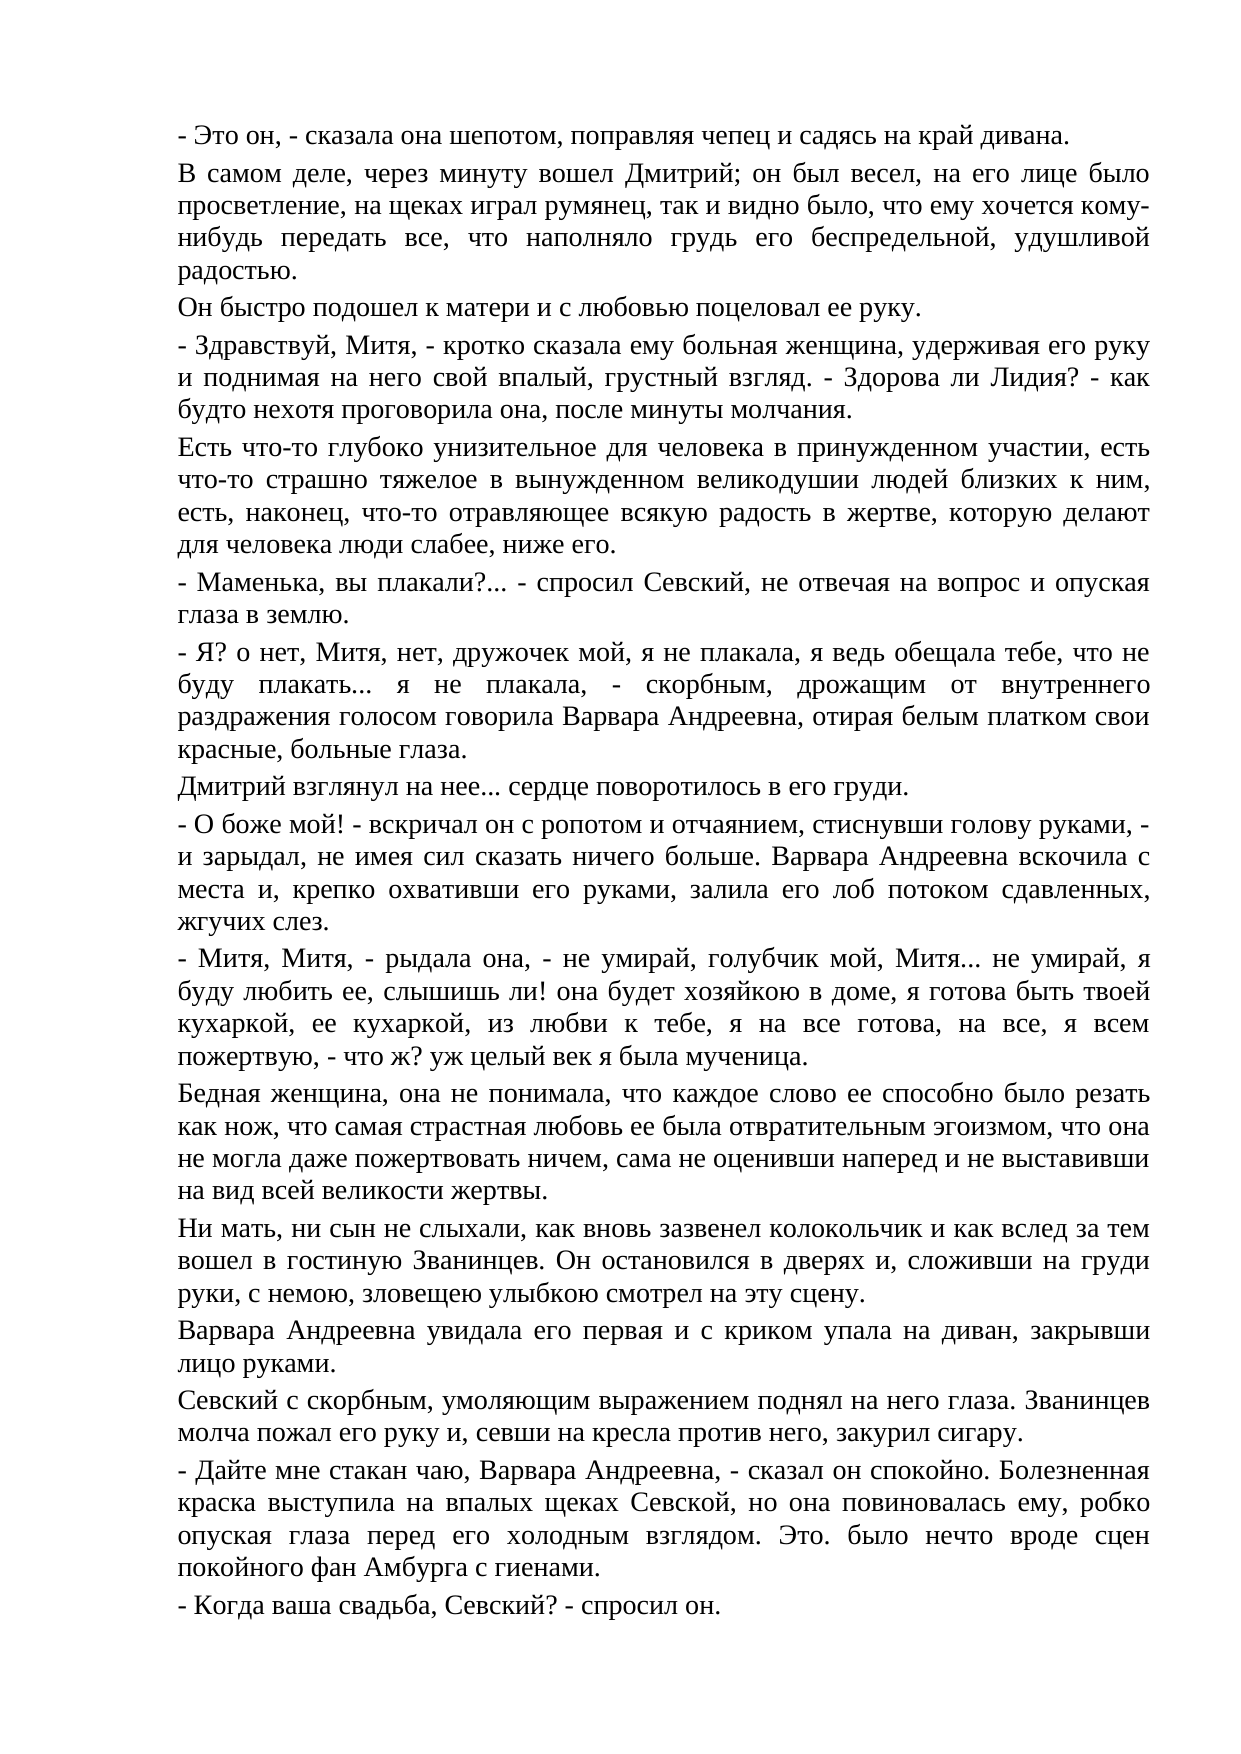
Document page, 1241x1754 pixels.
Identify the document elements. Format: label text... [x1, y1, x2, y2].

text Ни мать, ни сын не слыхали, как вновь зазвенел колокольчик и как вслед за тем вошел в гостиную Званинцев. Он остановился в дверях и, сложивши на груди руки, с немою, зловещею улыбкою смотрел на эту сцену. [177, 1211, 1152, 1308]
text - Дайте мне стакан чаю, Варвара Андреевна, - сказал он спокойно. Болезненная краска выступила на впалых щеках Севской, но она повиновалась ему, робко опуская глаза перед его холодным взглядом. Это. было нечто вроде сцен покойного фан Амбурга с гиенами. [177, 1453, 1152, 1583]
text - Когда ваша свадьба, Севский? - спросил он. [177, 1588, 1152, 1620]
text - Это он, - сказала она шепотом, поправляя чепец и садясь на край дивана. [177, 118, 1152, 151]
text Севский с скорбным, умоляющим выражением поднял на него глаза. Званинцев молча пожал его руку и, севши на кресла против него, закурил сигару. [177, 1383, 1152, 1448]
text - Я? о нет, Митя, нет, дружочек мой, я не плакала, я ведь обещала тебе, что не буду плакать... я не плакала, - скорбным, дрожащим от внутреннего раздражения голосом говорила Варвара Андреевна, отирая белым платком свои красные, больные глаза. [177, 635, 1152, 764]
text Он быстро подошел к матери и с любовью поцеловал ее руку. [177, 290, 1152, 323]
text Дмитрий взглянул на нее... сердце поворотилось в его груди. [177, 769, 1152, 802]
text - Здравствуй, Митя, - кротко сказала ему больная женщина, удерживая его руку и поднимая на него свой впалый, грустный взгляд. - Здорова ли Лидия? - как будто нехотя проговорила она, после минуты молчания. [177, 328, 1152, 425]
text Варвара Андреевна увидала его первая и с криком упала на диван, закрывши лицо руками. [177, 1313, 1152, 1378]
text - Маменька, вы плакали?... - спросил Севский, не отвечая на вопрос и опуская глаза в землю. [177, 565, 1152, 629]
text В самом деле, через минуту вошел Дмитрий; он был весел, на его лице было просветление, на щеках играл румянец, так и видно было, что ему хочется кому-нибудь передать все, что наполняло грудь его беспредельной, удушливой радостью. [177, 156, 1152, 285]
text Бедная женщина, она не понимала, что каждое слово ее способно было резать как нож, что самая страстная любовь ее была отвратительным эгоизмом, что она не могла даже пожертвовать ничем, сама не оценивши наперед и не выставивши на вид всей великости жертвы. [177, 1076, 1152, 1206]
text Есть что-то глубоко унизительное для человека в принужденном участии, есть что-то страшно тяжелое в вынужденном великодушии людей близких к ним, есть, наконец, что-то отравляющее всякую радость в жертве, которую делают для человека люди слабее, ниже его. [177, 430, 1152, 560]
text - Митя, Митя, - рыдала она, - не умирай, голубчик мой, Митя... не умирай, я буду любить ее, слышишь ли! она будет хозяйкою в доме, я готова быть твоей кухаркой, ее кухаркой, из любви к тебе, я на все готова, на все, я всем пожертвую, - что ж? уж целый век я была мученица. [177, 942, 1152, 1071]
text - О боже мой! - вскричал он с ропотом и отчаянием, стиснувши голову руками, - и зарыдал, не имея сил сказать ничего больше. Варвара Андреевна вскочила с места и, крепко охвативши его руками, залила его лоб потоком сдавленных, жгучих слез. [177, 807, 1152, 936]
